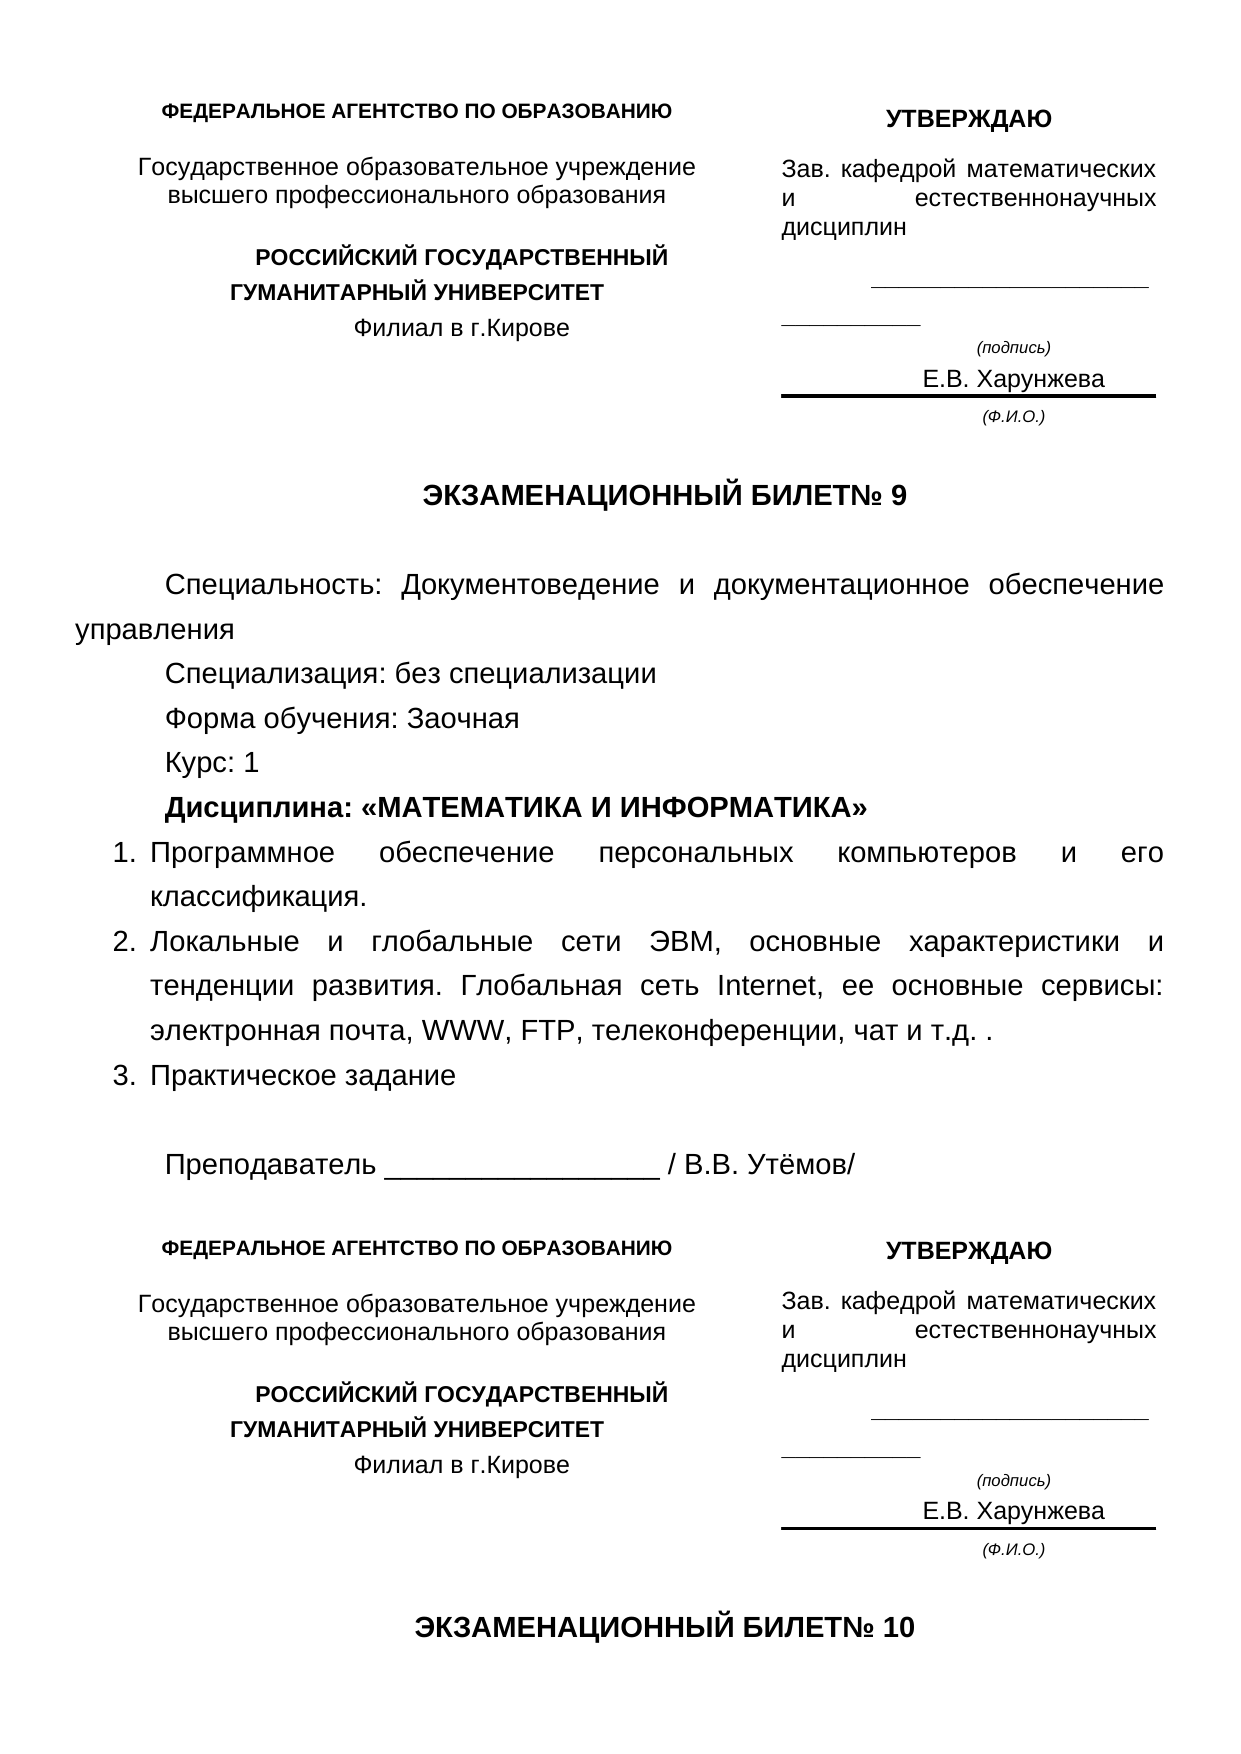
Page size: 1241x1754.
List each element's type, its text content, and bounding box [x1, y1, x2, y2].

list Программное обеспечение персональных компьютеров и его классификация. [112, 835, 1165, 913]
list Практическое задание [112, 1058, 1165, 1091]
table_cell Филиал в г.Кирове [64, 1450, 770, 1566]
text Экзаменационный билет№ 9 [75, 478, 1165, 512]
text Преподаватель _________________ / В.В. Утёмов/ [75, 1147, 1165, 1180]
table_header утверждаю Зав. кафедрой математических и естественнонаучных дисциплин ______________________________ (подпись) Е.В. Харунжева (Ф.И.О.) [770, 1236, 1168, 1566]
text Дисциплина: «МАТЕМАТИКА И ИНФОРМАТИКА» [75, 790, 1165, 824]
table_cell РОССИЙСКИЙ ГОСУДАРСТВЕННЫЙ ГУМАНИТАРНЫЙ УНИВЕРСИТЕТ [64, 1346, 770, 1449]
text Форма обучения: Заочная [75, 701, 1165, 734]
table_cell Филиал в г.Кирове [64, 313, 770, 433]
text Специализация: без специализации [75, 656, 1165, 690]
table_header ФЕДЕРАЛЬНОЕ АГЕНТСТВО ПО ОБРАЗОВАНИЮ [64, 1236, 770, 1260]
table_cell Государственное образовательное учреждение высшего профессионального образования [64, 123, 770, 209]
list Локальные и глобальные сети ЭВМ, основные характеристики и тенденции развития. Глобальная сеть Internet, ее основные сервисы: электронная почта, WWW, FTP, телеконференции, чат и т.д. . [112, 924, 1165, 1047]
table_header ФЕДЕРАЛЬНОЕ АГЕНТСТВО ПО ОБРАЗОВАНИЮ [64, 75, 770, 123]
table_cell РОССИЙСКИЙ ГОСУДАРСТВЕННЫЙ ГУМАНИТАРНЫЙ УНИВЕРСИТЕТ [64, 209, 770, 313]
table_cell Государственное образовательное учреждение высшего профессионального образования [64, 1260, 770, 1346]
text Специальность: Документоведение и документационное обеспечение управления [75, 567, 1165, 645]
text Курс: 1 [75, 746, 1165, 779]
table_header утверждаю Зав. кафедрой математических и естественнонаучных дисциплин ______________________________ (подпись) Е.В. Харунжева (Ф.И.О.) [770, 75, 1168, 433]
text Экзаменационный билет№ 10 [75, 1610, 1165, 1644]
